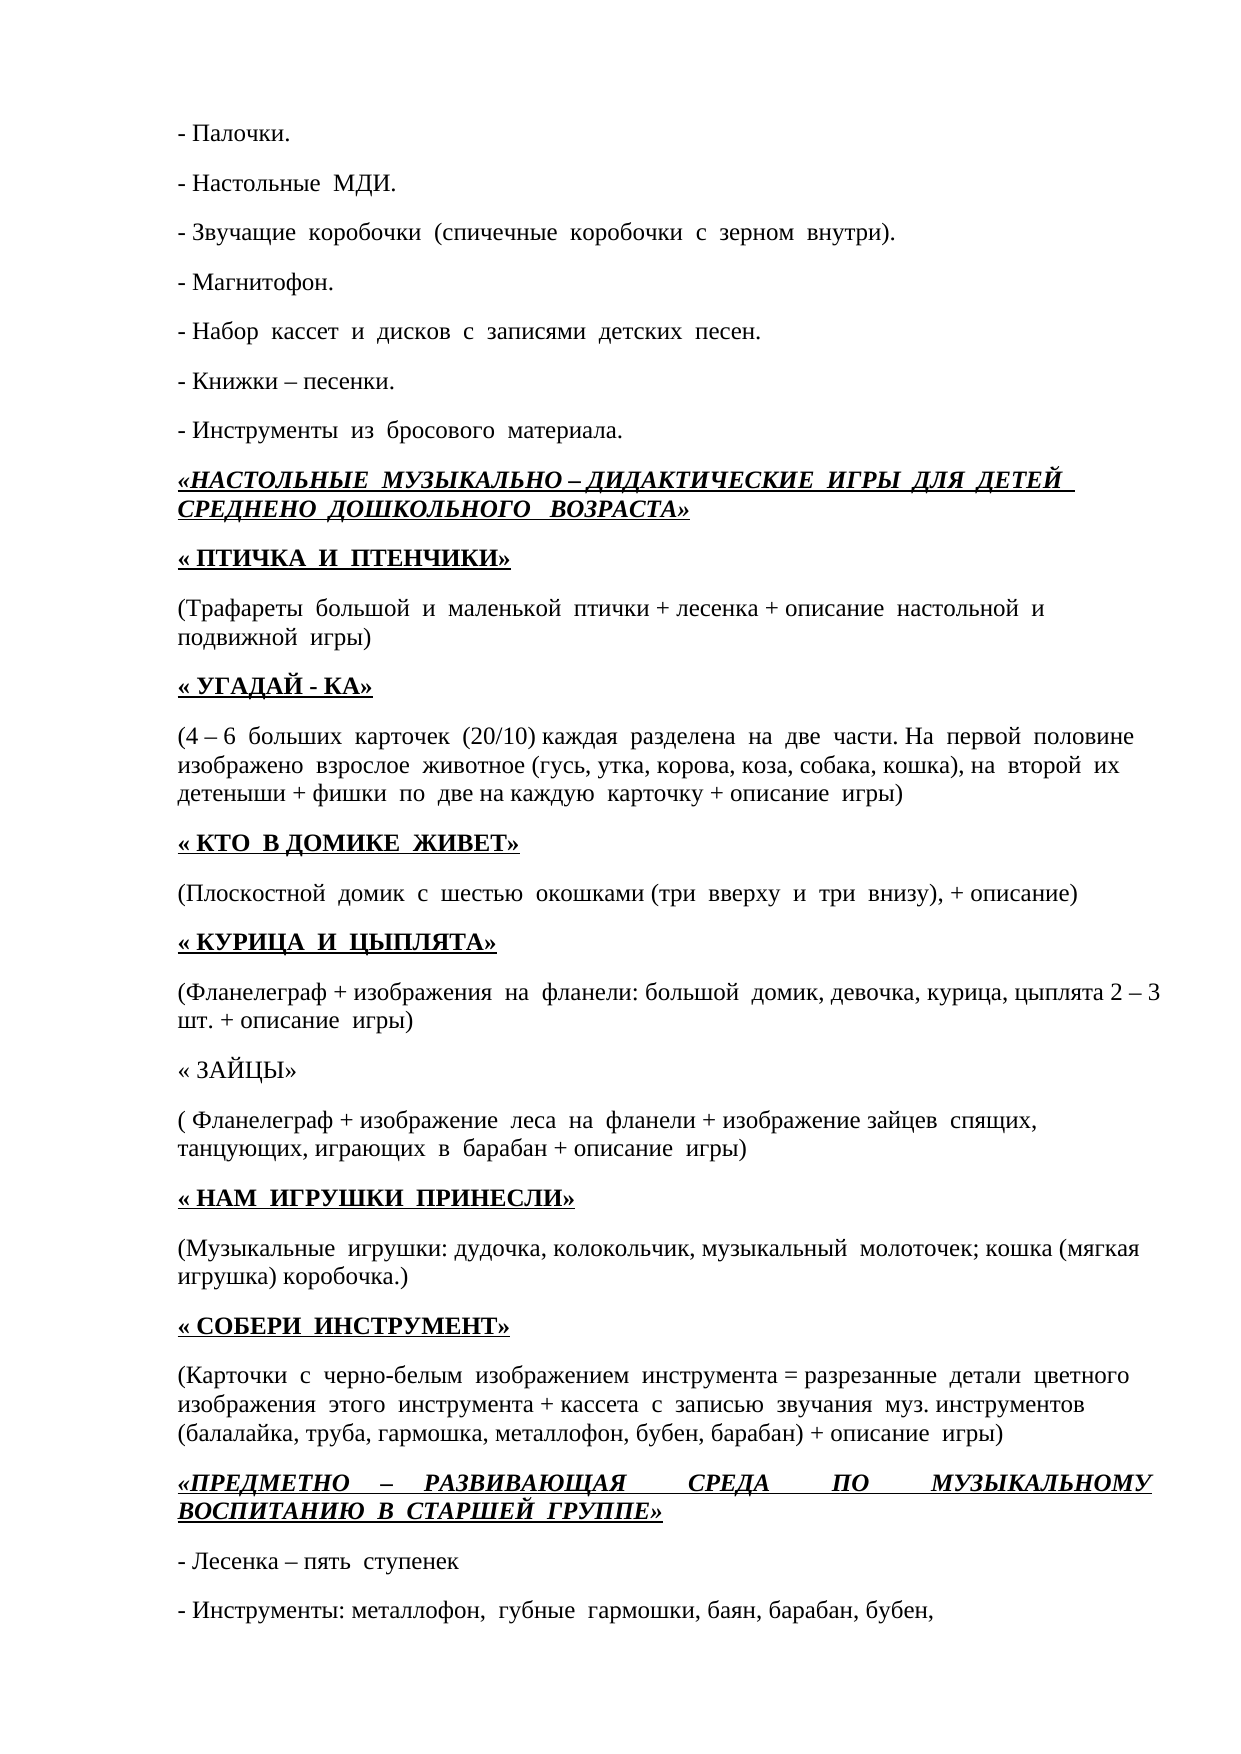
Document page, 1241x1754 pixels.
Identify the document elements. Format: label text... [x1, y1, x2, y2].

text « КУРИЦА И ЦЫПЛЯТА» [177, 927, 1171, 956]
text (4 – 6 больших карточек (20/10) каждая разделена на две части. На первой половине изображено взрослое животное (гусь, утка, корова, коза, собака, кошка), на второй их детеныши + фишки по две на каждую карточку + описание игры) [177, 721, 1171, 807]
text «НАСТОЛЬНЫЕ МУЗЫКАЛЬНО – ДИДАКТИЧЕСКИЕ ИГРЫ ДЛЯ ДЕТЕЙ СРЕДНЕНО ДОШКОЛЬНОГО ВОЗРАСТА» [177, 465, 1152, 523]
text « УГАДАЙ - КА» [177, 671, 1171, 700]
text ( Фланелеграф + изображение леса на фланели + изображение зайцев спящих, танцующих, играющих в барабан + описание игры) [177, 1105, 1171, 1162]
text - Книжки – песенки. [177, 366, 1152, 395]
text « КТО В ДОМИКЕ ЖИВЕТ» [177, 828, 1171, 857]
text (Музыкальные игрушки: дудочка, колокольчик, музыкальный молоточек; кошка (мягкая игрушка) коробочка.) [177, 1233, 1171, 1290]
text « НАМ ИГРУШКИ ПРИНЕСЛИ» [177, 1183, 1171, 1212]
text - Настольные МДИ. [177, 168, 1152, 196]
text (Карточки с черно-белым изображением инструмента = разрезанные детали цветного изображения этого инструмента + кассета с записью звучания муз. инструментов (балалайка, труба, гармошка, металлофон, бубен, барабан) + описание игры) [177, 1361, 1171, 1447]
text - Лесенка – пять ступенек [177, 1546, 1152, 1575]
text (Трафареты большой и маленькой птички + лесенка + описание настольной и подвижной игры) [177, 593, 1171, 651]
text « ПТИЧКА И ПТЕНЧИКИ» [177, 543, 1152, 572]
text «ПРЕДМЕТНО – РАЗВИВАЮЩАЯ СРЕДА ПО МУЗЫКАЛЬНОМУ ВОСПИТАНИЮ В СТАРШЕЙ ГРУППЕ» [177, 1468, 1152, 1493]
text - Набор кассет и дисков с записями детских песен. [177, 316, 1152, 345]
text «ПРЕДМЕТНО – РАЗВИВАЮЩАЯ СРЕДА ПО МУЗЫКАЛЬНОМУ ВОСПИТАНИЮ В СТАРШЕЙ ГРУППЕ» [177, 1494, 1152, 1525]
text « ЗАЙЦЫ» [177, 1055, 1171, 1084]
text - Магнитофон. [177, 267, 1152, 296]
text - Звучащие коробочки (спичечные коробочки с зерном внутри). [177, 217, 1152, 246]
text - Инструменты: металлофон, губные гармошки, баян, барабан, бубен, [177, 1596, 1152, 1624]
text - Инструменты из бросового материала. [177, 416, 1152, 444]
text - Палочки. [177, 118, 1152, 147]
text (Фланелеграф + изображения на фланели: большой домик, девочка, курица, цыплята 2 – 3 шт. + описание игры) [177, 977, 1171, 1034]
text « СОБЕРИ ИНСТРУМЕНТ» [177, 1311, 1171, 1340]
text (Плоскостной домик с шестью окошками (три вверху и три внизу), + описание) [177, 878, 1171, 906]
